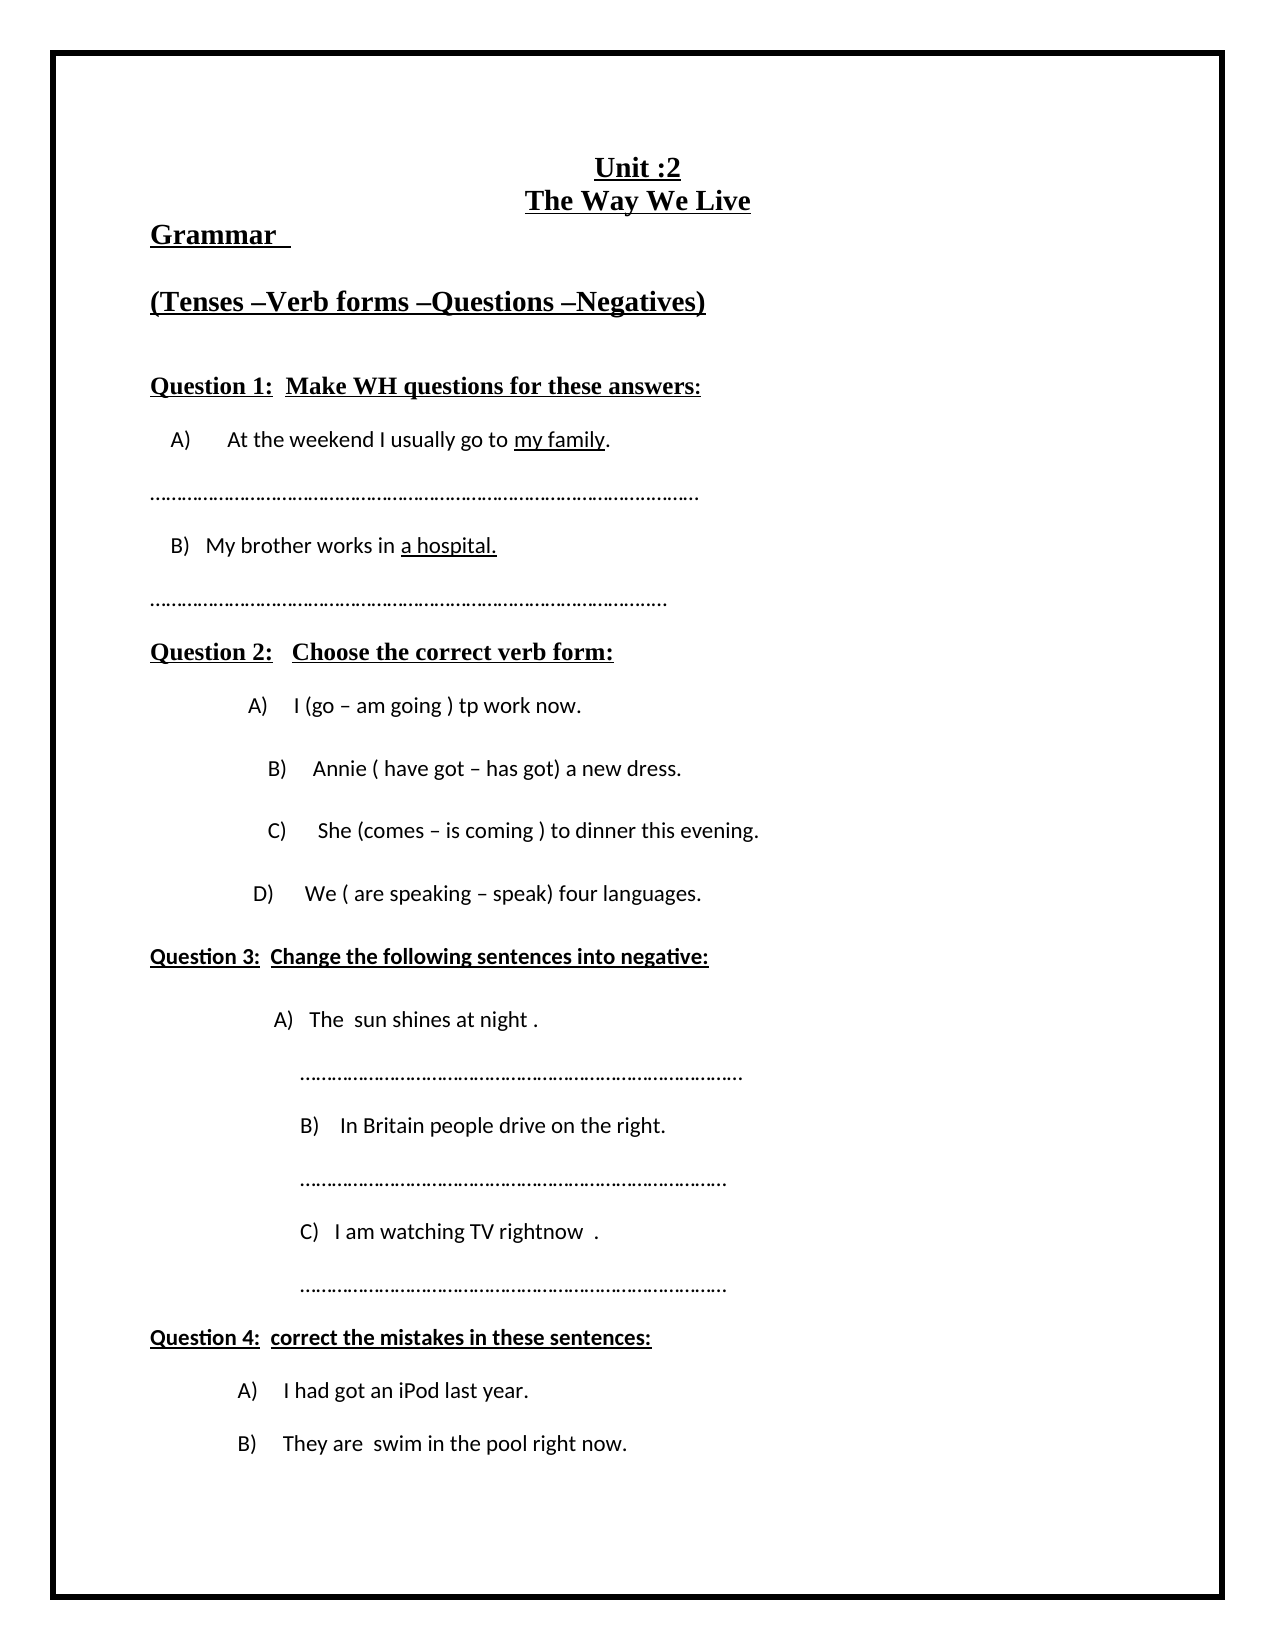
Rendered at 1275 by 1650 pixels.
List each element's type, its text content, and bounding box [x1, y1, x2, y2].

text ……………………………………………………………………… [225, 1164, 1125, 1192]
text (Tenses –Verb forms –Questions –Negatives) [150, 284, 1125, 318]
text The Way We Live [150, 183, 1125, 217]
text Question 4: correct the mistakes in these sentences: [150, 1323, 1125, 1351]
text A) I (go – am going ) tp work now. [150, 691, 1125, 719]
text …………………………………………………………………………………..……… [150, 478, 1125, 506]
text ……………………………………………………………………… [225, 1270, 1125, 1298]
text A) I had got an iPod last year. [150, 1376, 1125, 1404]
text Grammar [150, 217, 1125, 251]
text ………………………………………………………………………… [225, 1058, 1125, 1086]
text …………………………………………………………………………………..… [150, 584, 1125, 612]
text Question 1: Make WH questions for these answers: [150, 371, 1125, 400]
text A) At the weekend I usually go to my family. [150, 425, 1125, 453]
text Unit :2 [150, 150, 1125, 183]
text C) She (comes – is coming ) to dinner this evening. [262, 816, 1125, 844]
text B) Annie ( have got – has got) a new dress. [262, 754, 1125, 782]
text B) My brother works in a hospital. [150, 531, 1125, 559]
text C) I am watching TV rightnow . [225, 1217, 1125, 1245]
text D) We ( are speaking – speak) four languages. [150, 879, 1125, 907]
text B) In Britain people drive on the right. [225, 1111, 1125, 1139]
text Question 2: Choose the correct verb form: [150, 637, 1125, 666]
text B) They are swim in the pool right now. [150, 1429, 1125, 1457]
text Question 3: Change the following sentences into negative: [150, 942, 1125, 970]
text A) The sun shines at night . [150, 1005, 1125, 1033]
